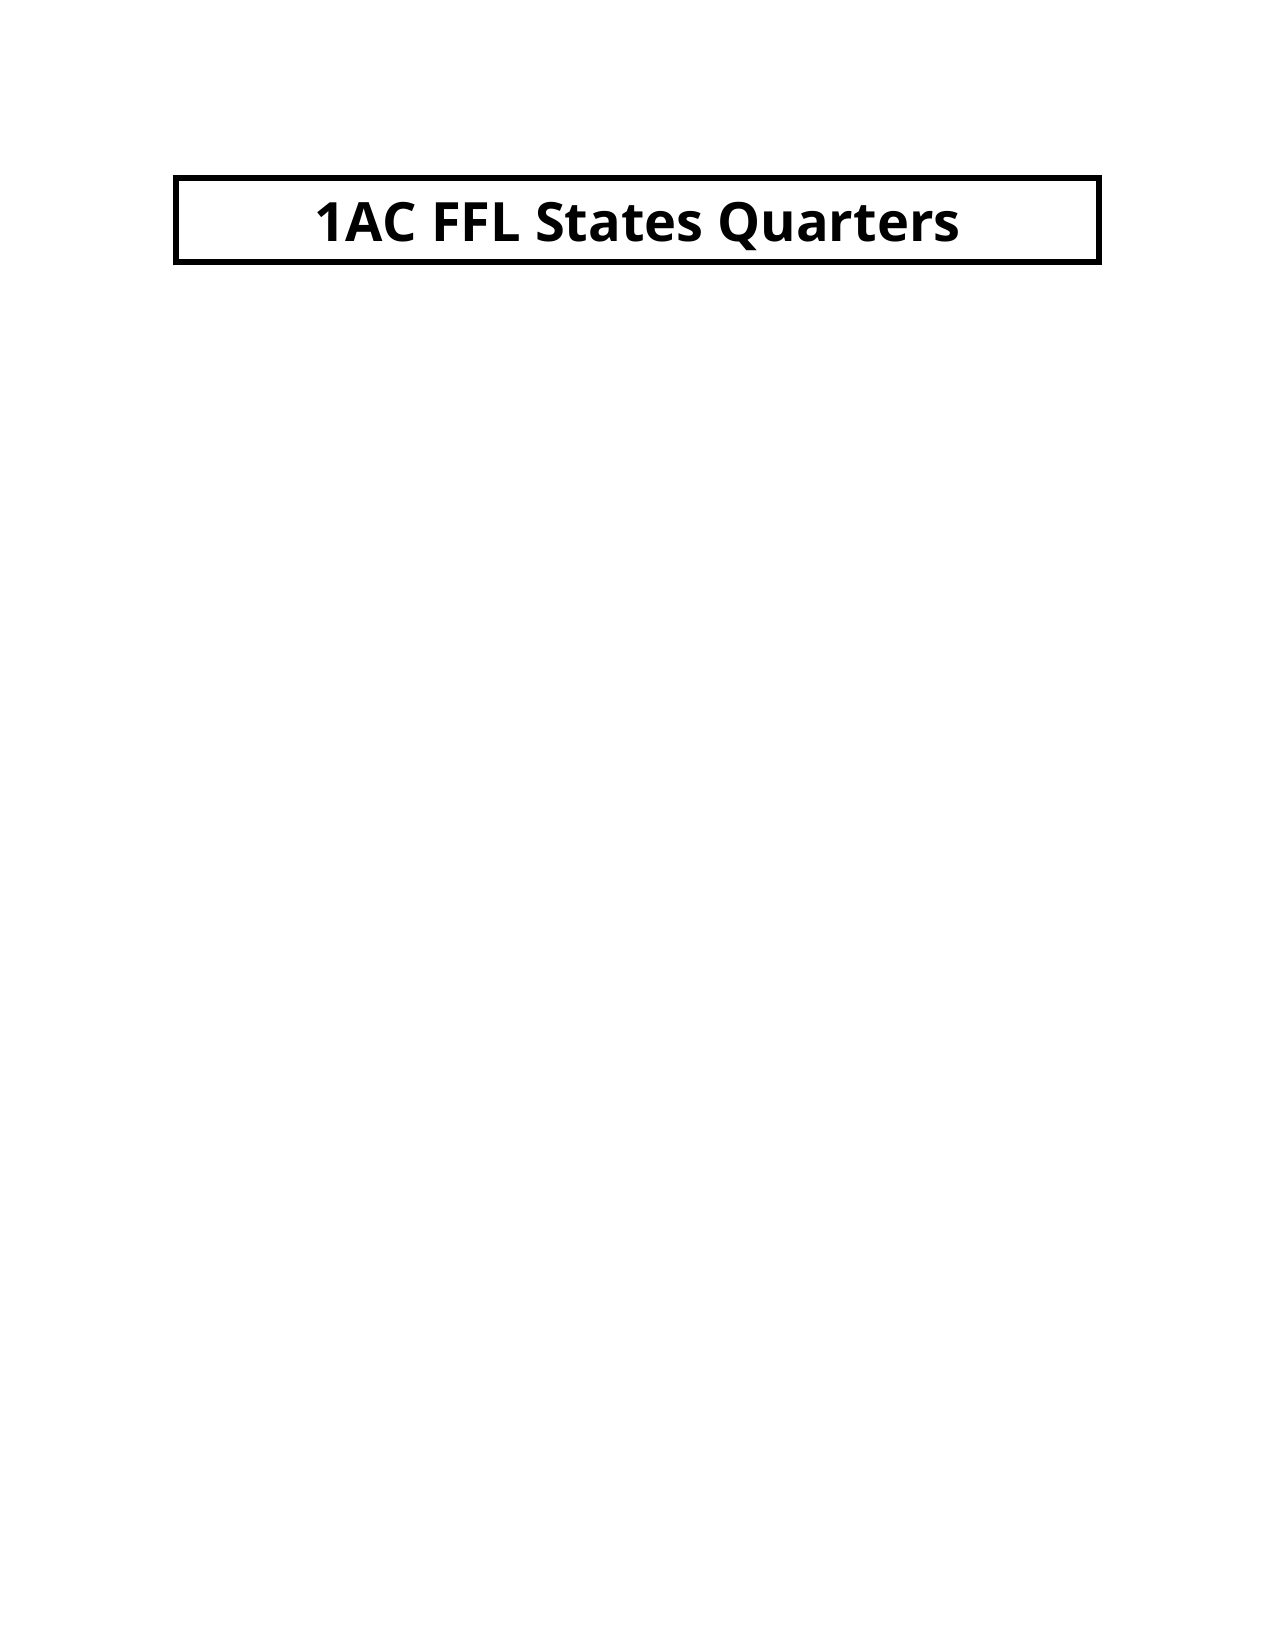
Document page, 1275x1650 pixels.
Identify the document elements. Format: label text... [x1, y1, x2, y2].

subtitle 1AC FFL States Quarters [179, 181, 1096, 259]
